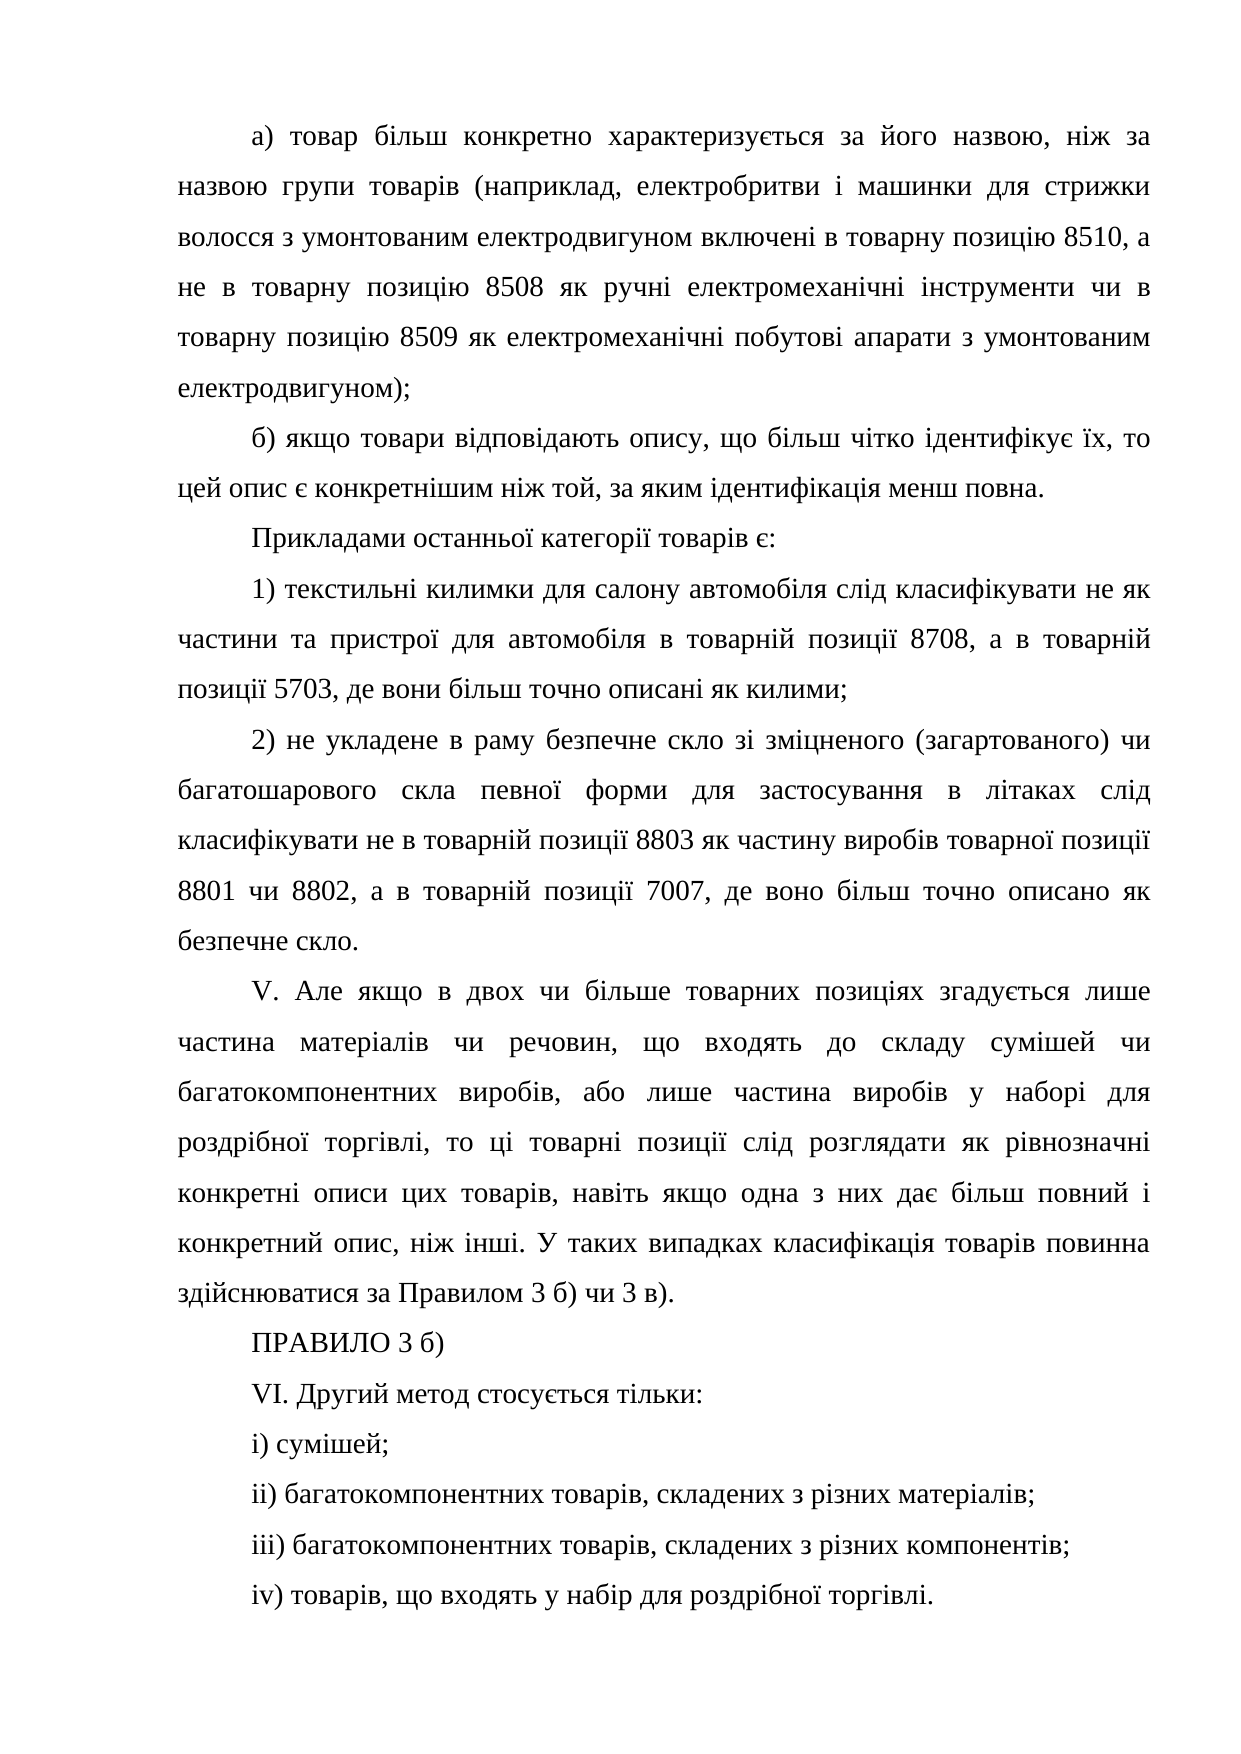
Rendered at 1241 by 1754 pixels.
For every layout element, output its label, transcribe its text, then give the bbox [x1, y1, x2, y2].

text ПРАВИЛО 3 б) [177, 1326, 1152, 1359]
text V. Але якщо в двох чи більше товарних позиціях згадується лише частина матеріалів чи речовин, що входять до складу сумішей чи багатокомпонентних виробів, або лише частина виробів у наборі для роздрібної торгівлі, то ці товарні позиції слід розглядати як рівнозначні конкретні описи цих товарів, навіть якщо одна з них дає більш повний і конкретний опис, ніж інші. У таких випадках класифікація товарів повинна здійснюватися за Правилом 3 б) чи 3 в). [177, 973, 1152, 1309]
text iii) багатокомпонентних товарів, складених з різних компонентів; [177, 1527, 1152, 1560]
text б) якщо товари відповідають опису, що більш чітко ідентифікує їх, то цей опис є конкретнішим ніж той, за яким ідентифікація менш повна. [177, 420, 1152, 504]
text а) товар більш конкретно характеризується за його назвою, ніж за назвою групи товарів (наприклад, електробритви і машинки для стрижки волосся з умонтованим електродвигуном включені в товарну позицію 8510, а не в товарну позицію 8508 як ручні електромеханічні інструменти чи в товарну позицію 8509 як електромеханічні побутові апарати з умонтованим електродвигуном); [177, 118, 1152, 403]
text i) сумішей; [177, 1426, 1152, 1460]
text 1) текстильні килимки для салону автомобіля слід класифікувати не як частини та пристрої для автомобіля в товарній позиції 8708, а в товарній позиції 5703, де вони більш точно описані як килими; [177, 571, 1152, 705]
text iv) товарів, що входять у набір для роздрібної торгівлі. [177, 1577, 1152, 1611]
text Прикладами останньої категорії товарів є: [177, 521, 1152, 554]
text 2) не укладене в раму безпечне скло зі зміцненого (загартованого) чи багатошарового скла певної форми для застосування в літаках слід класифікувати не в товарній позиції 8803 як частину виробів товарної позиції 8801 чи 8802, а в товарній позиції 7007, де воно більш точно описано як безпечне скло. [177, 722, 1152, 957]
text ii) багатокомпонентних товарів, складених з різних матеріалів; [177, 1477, 1152, 1510]
text VI. Другий метод стосується тільки: [177, 1376, 1152, 1409]
